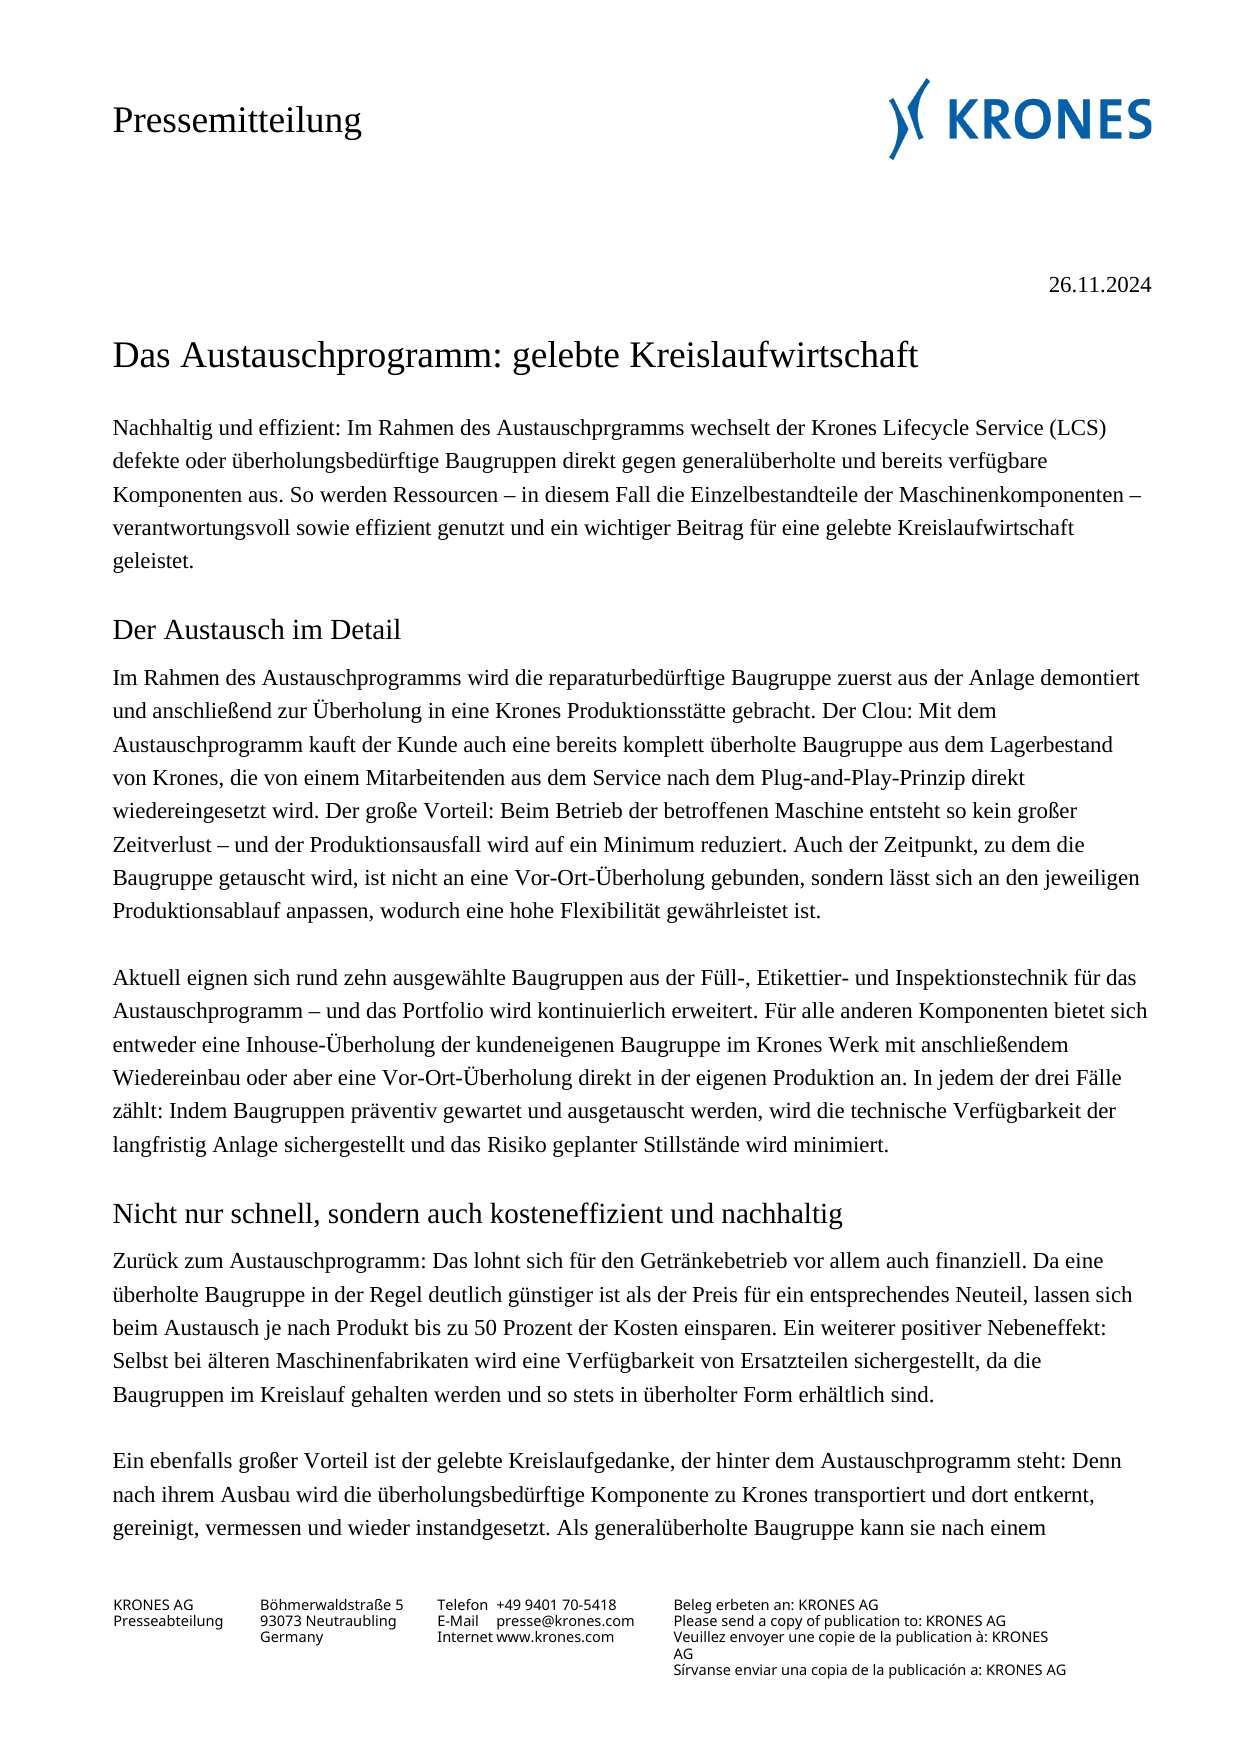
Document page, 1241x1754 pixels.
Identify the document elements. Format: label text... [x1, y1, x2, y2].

text Nicht nur schnell, sondern auch kosteneffizient und nachhaltig [112, 1196, 1152, 1230]
text Aktuell eignen sich rund zehn ausgewählte Baugruppen aus der Füll-, Etikettier- und Inspektionstechnik für das Austauschprogramm – und das Portfolio wird kontinuierlich erweitert. Für alle anderen Komponenten bietet sich entweder eine Inhouse-Überholung der kundeneigenen Baugruppe im Krones Werk mit anschließendem Wiedereinbau oder aber eine Vor-Ort-Überholung direkt in der eigenen Produktion an. In jedem der drei Fälle zählt: Indem Baugruppen präventiv gewartet und ausgetauscht werden, wird die technische Verfügbarkeit der langfristig Anlage sichergestellt und das Risiko geplanter Stillstände wird minimiert. [112, 959, 1152, 1159]
text Zurück zum Austauschprogramm: Das lohnt sich für den Getränkebetrieb vor allem auch finanziell. Da eine überholte Baugruppe in der Regel deutlich günstiger ist als der Preis für ein entsprechendes Neuteil, lassen sich beim Austausch je nach Produkt bis zu 50 Prozent der Kosten einsparen. Ein weiterer positiver Nebeneffekt: Selbst bei älteren Maschinenfabrikaten wird eine Verfügbarkeit von Ersatzteilen sichergestellt, da die Baugruppen im Kreislauf gehalten werden und so stets in überholter Form erhältlich sind. [112, 1242, 1152, 1409]
picture [889, 78, 1152, 160]
text Nachhaltig und effizient: Im Rahmen des Austauschprgramms wechselt der Krones Lifecycle Service (LCS) defekte oder überholungsbedürftige Baugruppen direkt gegen generalüberholte und bereits verfügbare Komponenten aus. So werden Ressourcen – in diesem Fall die Einzelbestandteile der Maschinenkomponenten – verantwortungsvoll sowie effizient genutzt und ein wichtiger Beitrag für eine gelebte Kreislaufwirtschaft geleistet. [112, 409, 1152, 576]
text Im Rahmen des Austauschprogramms wird die reparaturbedürftige Baugruppe zuerst aus der Anlage demontiert und anschließend zur Überholung in eine Krones Produktionsstätte gebracht. Der Clou: Mit dem Austauschprogramm kauft der Kunde auch eine bereits komplett überholte Baugruppe aus dem Lagerbestand von Krones, die von einem Mitarbeitenden aus dem Service nach dem Plug-and-Play-Prinzip direkt wiedereingesetzt wird. Der große Vorteil: Beim Betrieb der betroffenen Maschine entsteht so kein großer Zeitverlust – und der Produktionsausfall wird auf ein Minimum reduziert. Auch der Zeitpunkt, zu dem die Baugruppe getauscht wird, ist nicht an eine Vor-Ort-Überholung gebunden, sondern lässt sich an den jeweiligen Produktionsablauf anpassen, wodurch eine hohe Flexibilität gewährleistet ist. [112, 659, 1152, 926]
text Das Austauschprogramm: gelebte Kreislaufwirtschaft [112, 332, 1152, 376]
text Der Austausch im Detail [112, 613, 1152, 646]
text 26.11.2024 [112, 266, 1152, 299]
